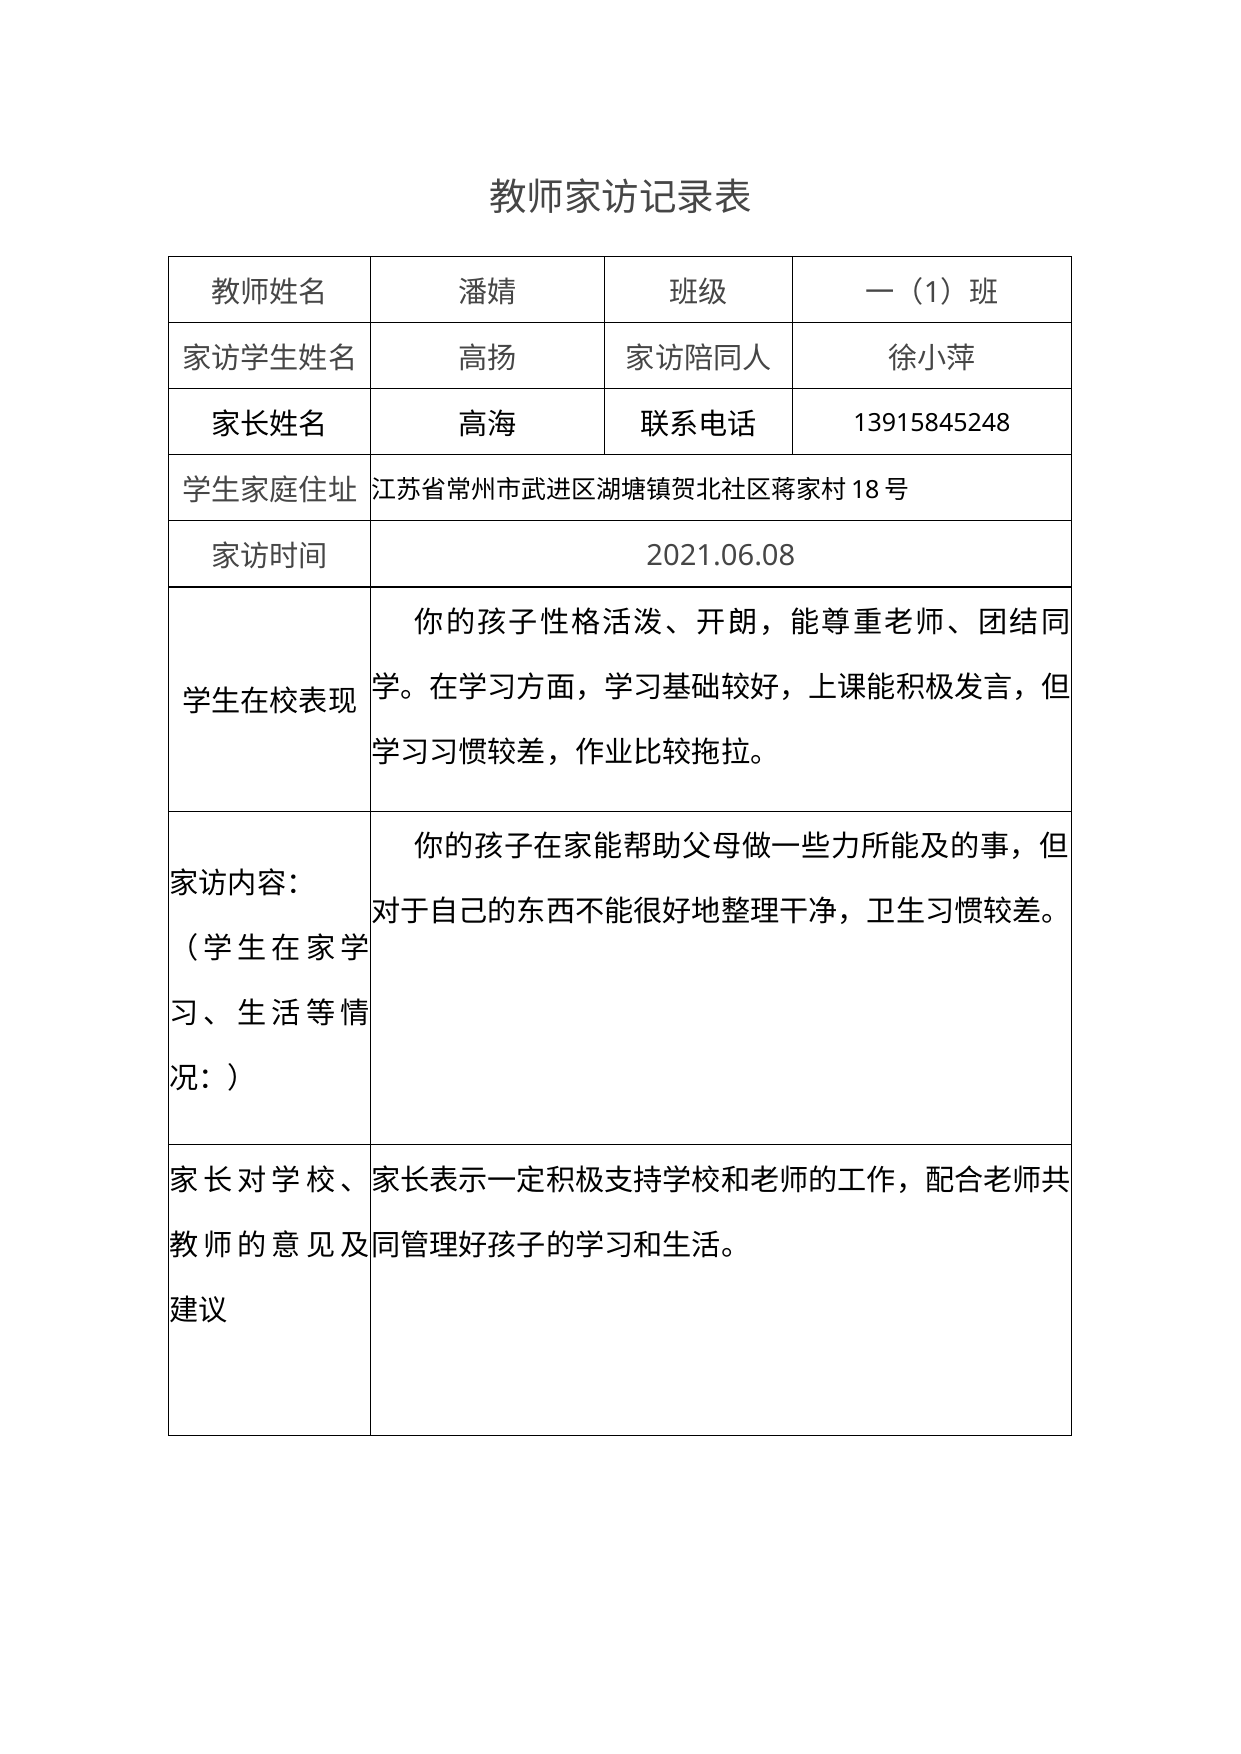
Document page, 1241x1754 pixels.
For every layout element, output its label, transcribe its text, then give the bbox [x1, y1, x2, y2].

table_cell 联系电话 [605, 389, 792, 454]
text 教师家访记录表 [187, 162, 1053, 227]
table_cell 家访陪同人 [605, 323, 792, 388]
table_header 一（1）班 [793, 257, 1071, 322]
table_cell 家访内容： （学生在家学习、生活等情况：） [169, 812, 370, 1144]
table_header 潘婧 [371, 257, 604, 322]
table_cell 高海 [371, 389, 604, 454]
table_cell 学生家庭住址 [169, 455, 370, 520]
table_cell 江苏省常州市武进区湖塘镇贺北社区蒋家村18号 [371, 455, 1071, 520]
table_header 班级 [605, 257, 792, 322]
table_cell 家长姓名 [169, 389, 370, 454]
table_cell 徐小萍 [793, 323, 1071, 388]
table_cell 家访时间 [169, 521, 370, 586]
table_cell 家长表示一定积极支持学校和老师的工作，配合老师共同管理好孩子的学习和生活。 [371, 1145, 1071, 1434]
table_cell 你的孩子在家能帮助父母做一些力所能及的事，但对于自己的东西不能很好地整理干净，卫生习惯较差。 [371, 812, 1071, 1144]
table_cell 家长对学校、教师的意见及建议 [169, 1145, 370, 1434]
table_cell 高扬 [371, 323, 604, 388]
table_cell 你的孩子性格活泼、开朗，能尊重老师、团结同学。在学习方面，学习基础较好，上课能积极发言，但学习习惯较差，作业比较拖拉。 [371, 588, 1071, 811]
table_cell 13915845248 [793, 389, 1071, 454]
table_cell 家访学生姓名 [169, 323, 370, 388]
table_cell 学生在校表现 [169, 588, 370, 811]
table_cell 2021.06.08 [371, 521, 1071, 586]
table_header 教师姓名 [169, 257, 370, 322]
